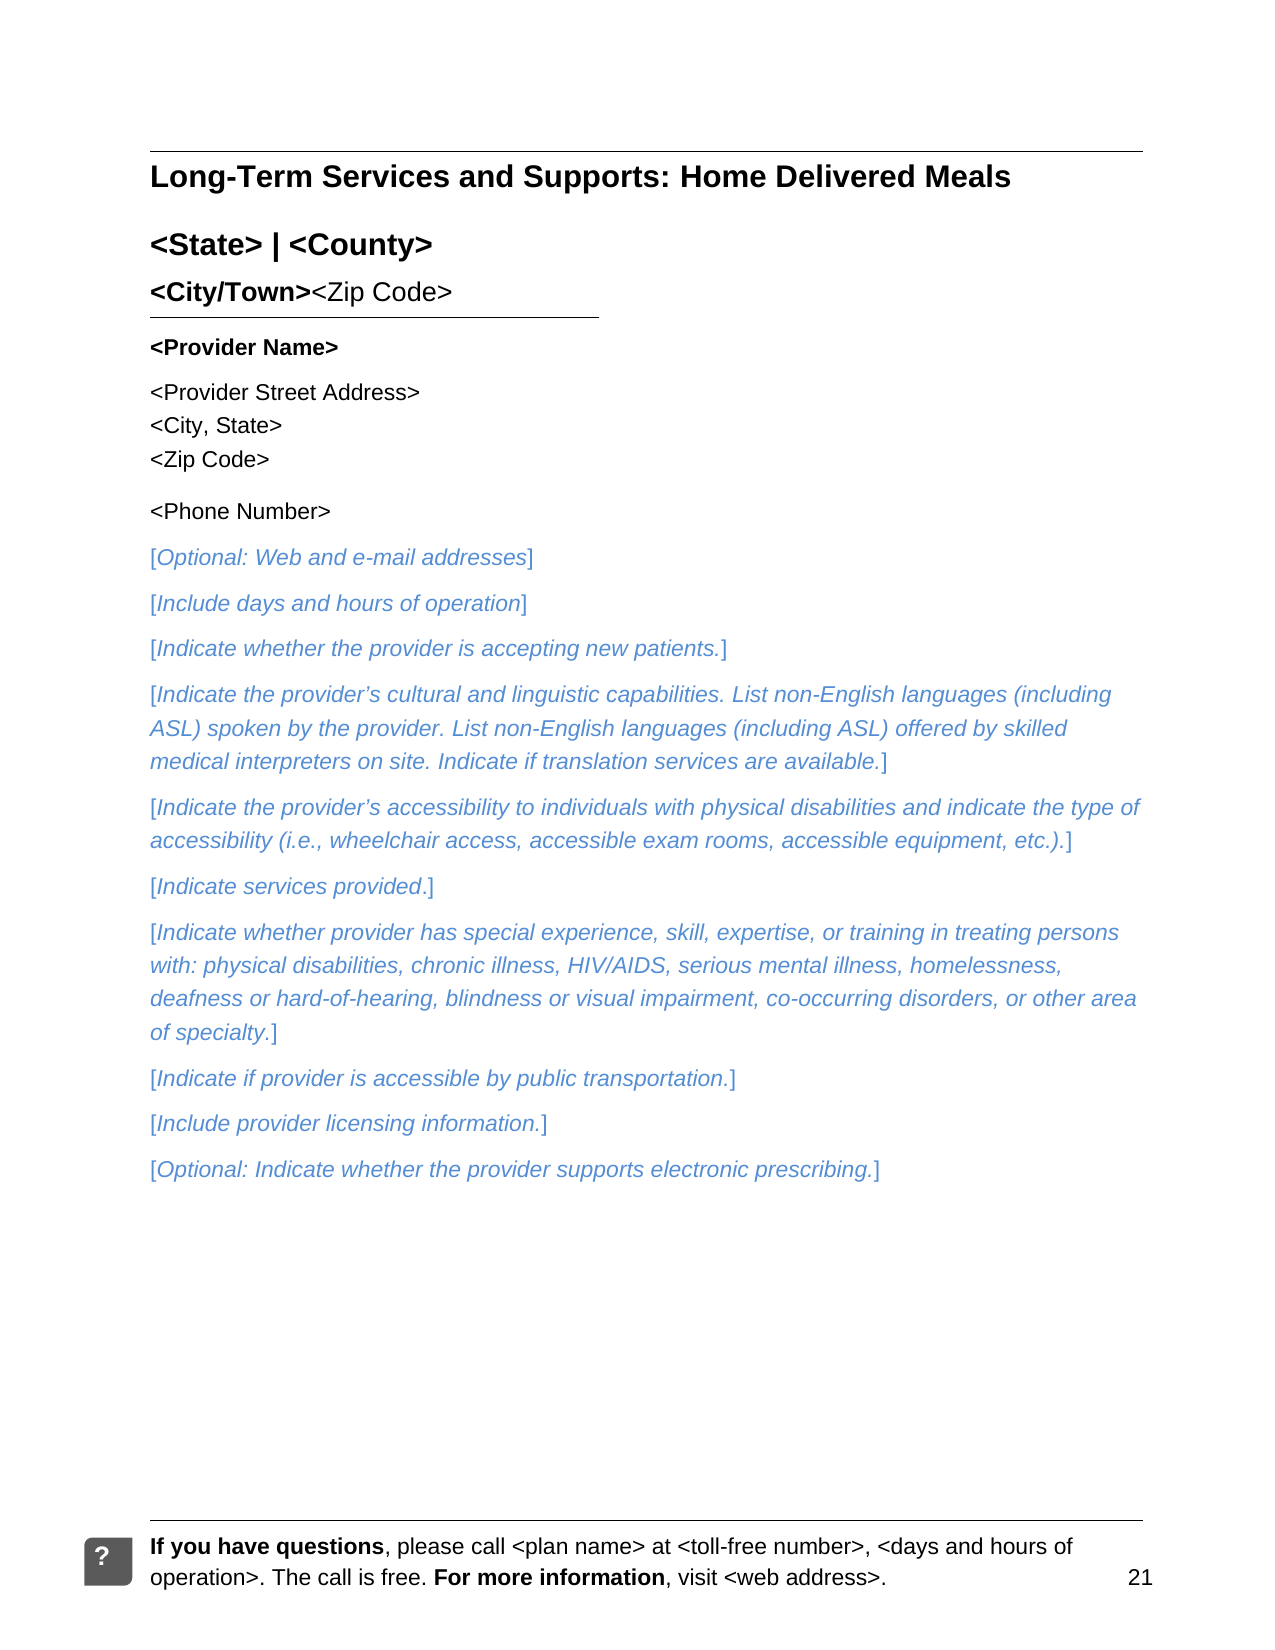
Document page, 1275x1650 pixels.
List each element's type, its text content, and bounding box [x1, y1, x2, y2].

text <City/Town><Zip Code> [150, 275, 599, 317]
text [Indicate whether the provider is accepting new patients.] [150, 630, 1143, 663]
text [Indicate if provider is accessible by public transportation.] [150, 1059, 1143, 1093]
text [Optional: Indicate whether the provider supports electronic prescribing.] [150, 1151, 1143, 1184]
text [Indicate whether provider has special experience, skill, expertise, or training in treating persons with: physical disabilities, chronic illness, HIV/AIDS, serious mental illness, homelessness, deafness or hard-of-hearing, blindness or visual impairment, co-occurring disorders, or other area of specialty.] [150, 913, 1143, 1047]
text [Indicate the provider’s accessibility to individuals with physical disabilities and indicate the type of accessibility (i.e., wheelchair access, accessible exam rooms, accessible equipment, etc.).] [150, 788, 1143, 855]
text [Include days and hours of operation] [150, 584, 1143, 618]
text <Provider Street Address> <City, State> <Zip Code> [150, 374, 1143, 474]
text [Optional: Web and e-mail addresses] [150, 538, 1143, 572]
text [Indicate the provider’s cultural and linguistic capabilities. List non-English languages (including ASL) spoken by the provider. List non-English languages (including ASL) offered by skilled medical interpreters on site. Indicate if translation services are available.] [150, 676, 1143, 776]
text Long-Term Services and Supports: Home Delivered Meals [150, 152, 1143, 196]
text <Provider Name> [150, 330, 1143, 361]
text <Phone Number> [150, 493, 1143, 526]
text <State> | <County> [150, 229, 1143, 262]
text [Include provider licensing information.] [150, 1105, 1143, 1138]
text [Indicate services provided.] [150, 868, 1143, 901]
